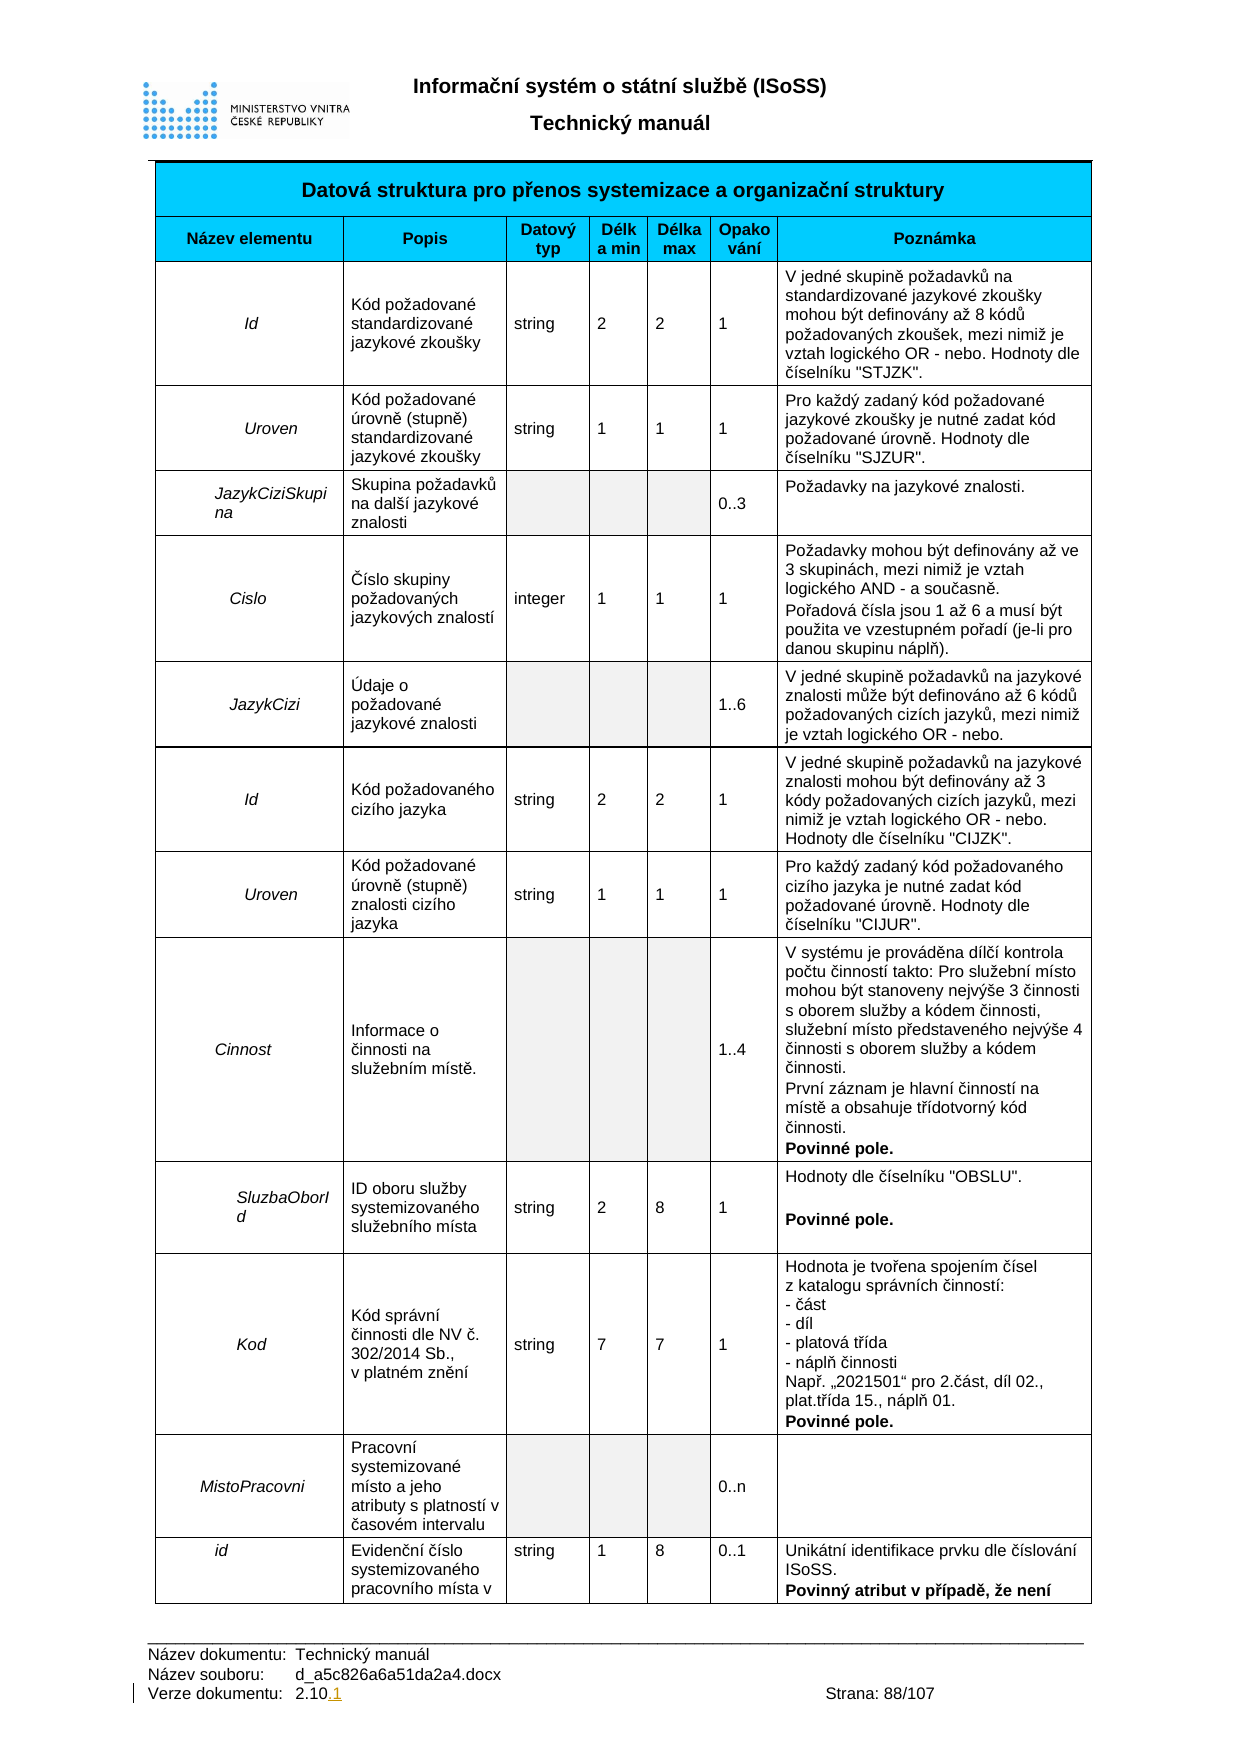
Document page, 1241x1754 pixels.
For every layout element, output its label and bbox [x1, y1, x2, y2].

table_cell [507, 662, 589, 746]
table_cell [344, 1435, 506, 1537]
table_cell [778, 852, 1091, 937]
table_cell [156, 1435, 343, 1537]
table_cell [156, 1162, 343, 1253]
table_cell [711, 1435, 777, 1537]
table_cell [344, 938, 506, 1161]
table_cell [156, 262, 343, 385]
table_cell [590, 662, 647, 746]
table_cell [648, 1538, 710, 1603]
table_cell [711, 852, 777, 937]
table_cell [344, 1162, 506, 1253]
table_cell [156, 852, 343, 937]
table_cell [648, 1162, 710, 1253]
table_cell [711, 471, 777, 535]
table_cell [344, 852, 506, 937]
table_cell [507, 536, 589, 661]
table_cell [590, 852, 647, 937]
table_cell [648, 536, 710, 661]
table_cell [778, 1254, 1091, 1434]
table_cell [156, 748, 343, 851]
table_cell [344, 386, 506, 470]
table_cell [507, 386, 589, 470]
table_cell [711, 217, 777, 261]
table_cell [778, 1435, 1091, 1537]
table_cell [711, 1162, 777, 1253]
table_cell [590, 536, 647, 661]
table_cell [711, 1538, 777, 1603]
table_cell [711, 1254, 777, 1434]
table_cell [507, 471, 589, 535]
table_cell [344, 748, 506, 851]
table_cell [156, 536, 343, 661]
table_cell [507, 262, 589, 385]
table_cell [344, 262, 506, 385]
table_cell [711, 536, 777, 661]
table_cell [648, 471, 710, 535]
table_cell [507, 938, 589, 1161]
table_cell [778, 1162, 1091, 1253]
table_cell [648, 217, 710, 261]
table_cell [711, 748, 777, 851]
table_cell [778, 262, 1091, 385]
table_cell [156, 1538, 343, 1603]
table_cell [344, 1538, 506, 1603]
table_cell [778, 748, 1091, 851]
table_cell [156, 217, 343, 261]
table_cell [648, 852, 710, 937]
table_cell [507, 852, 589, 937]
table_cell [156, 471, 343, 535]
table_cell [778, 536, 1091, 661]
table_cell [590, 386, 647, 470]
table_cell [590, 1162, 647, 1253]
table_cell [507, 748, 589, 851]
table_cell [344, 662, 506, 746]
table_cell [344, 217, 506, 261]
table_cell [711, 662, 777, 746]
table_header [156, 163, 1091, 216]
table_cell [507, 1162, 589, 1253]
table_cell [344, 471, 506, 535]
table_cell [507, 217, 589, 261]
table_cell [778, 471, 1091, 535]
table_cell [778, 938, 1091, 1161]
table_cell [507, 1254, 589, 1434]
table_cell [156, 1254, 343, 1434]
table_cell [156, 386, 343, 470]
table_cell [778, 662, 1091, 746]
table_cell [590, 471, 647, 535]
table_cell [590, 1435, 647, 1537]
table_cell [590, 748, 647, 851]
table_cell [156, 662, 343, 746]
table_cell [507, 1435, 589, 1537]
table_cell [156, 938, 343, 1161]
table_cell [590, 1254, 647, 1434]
picture [143, 82, 350, 139]
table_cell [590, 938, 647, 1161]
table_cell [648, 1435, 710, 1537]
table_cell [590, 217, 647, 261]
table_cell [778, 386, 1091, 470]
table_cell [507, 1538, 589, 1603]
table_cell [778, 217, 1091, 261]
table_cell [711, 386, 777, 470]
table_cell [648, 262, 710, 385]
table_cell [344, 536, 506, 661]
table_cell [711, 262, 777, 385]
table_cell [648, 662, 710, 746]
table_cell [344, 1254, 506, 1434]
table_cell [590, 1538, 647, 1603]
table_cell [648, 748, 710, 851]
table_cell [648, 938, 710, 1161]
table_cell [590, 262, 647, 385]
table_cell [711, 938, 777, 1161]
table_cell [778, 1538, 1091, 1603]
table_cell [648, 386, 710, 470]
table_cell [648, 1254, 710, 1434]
